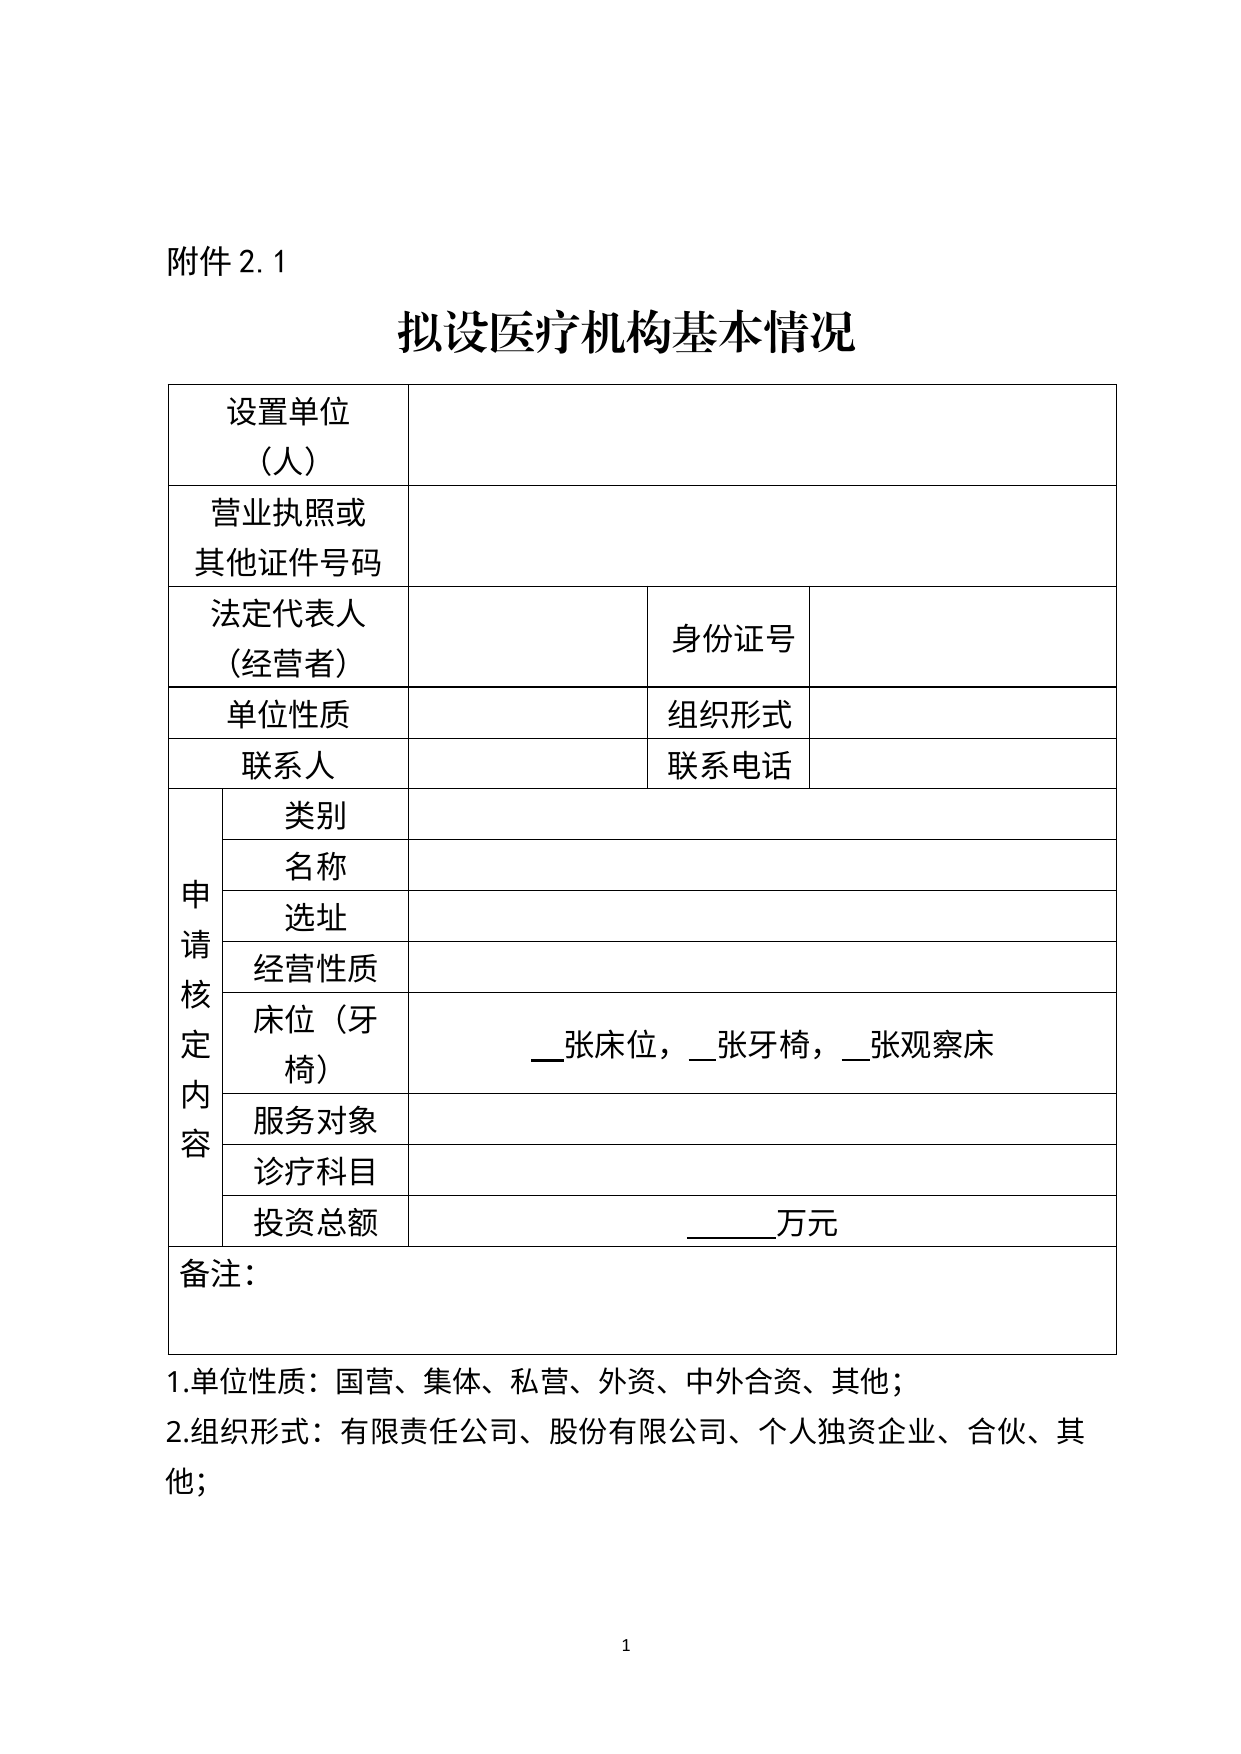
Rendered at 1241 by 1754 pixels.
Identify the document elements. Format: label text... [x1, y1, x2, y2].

table_cell 营业执照或 其他证件号码 [169, 486, 408, 586]
table_cell 联系人 [169, 739, 408, 788]
table_cell 备注： [169, 1247, 1116, 1354]
table_cell 诊疗科目 [223, 1145, 408, 1195]
table_cell [409, 942, 1116, 992]
table_cell 类别 [223, 789, 408, 839]
table_cell 投资总额 [223, 1196, 408, 1246]
table_cell 法定代表人 （经营者） [169, 587, 408, 686]
table_cell 经营性质 [223, 942, 408, 992]
table_cell [810, 587, 1116, 686]
text 拟设医疗机构基本情况 [165, 284, 1087, 384]
table_cell [409, 1094, 1116, 1144]
table_cell [810, 739, 1116, 788]
table_cell 万元 [409, 1196, 1116, 1246]
table_cell [409, 587, 647, 686]
table_cell 名称 [223, 840, 408, 890]
table_cell [409, 1145, 1116, 1195]
table_cell 选址 [223, 891, 408, 941]
text 1.单位性质：国营、集体、私营、外资、中外合资、其他； [165, 1355, 1087, 1405]
table_cell 联系电话 [648, 739, 809, 788]
table_cell [409, 739, 647, 788]
text 附件2.1 [165, 234, 1087, 284]
table_cell [409, 688, 647, 737]
table_cell 身份证号 [648, 587, 809, 686]
table_cell [409, 486, 1116, 586]
table_cell 组织形式 [648, 688, 809, 737]
table_cell 申请核定内容 [169, 789, 222, 1246]
table_header 设置单位（人） [169, 385, 408, 485]
table_cell 床位（牙椅） [223, 993, 408, 1093]
table_cell [409, 840, 1116, 890]
table_cell [409, 891, 1116, 941]
table_cell 张床位， 张牙椅， 张观察床 [409, 993, 1116, 1093]
table_header [409, 385, 1116, 485]
table_cell 服务对象 [223, 1094, 408, 1144]
table_cell 单位性质 [169, 688, 408, 737]
text 2.组织形式：有限责任公司、股份有限公司、个人独资企业、合伙、其他； [165, 1405, 1087, 1504]
table_cell [810, 688, 1116, 737]
table_cell [409, 789, 1116, 839]
